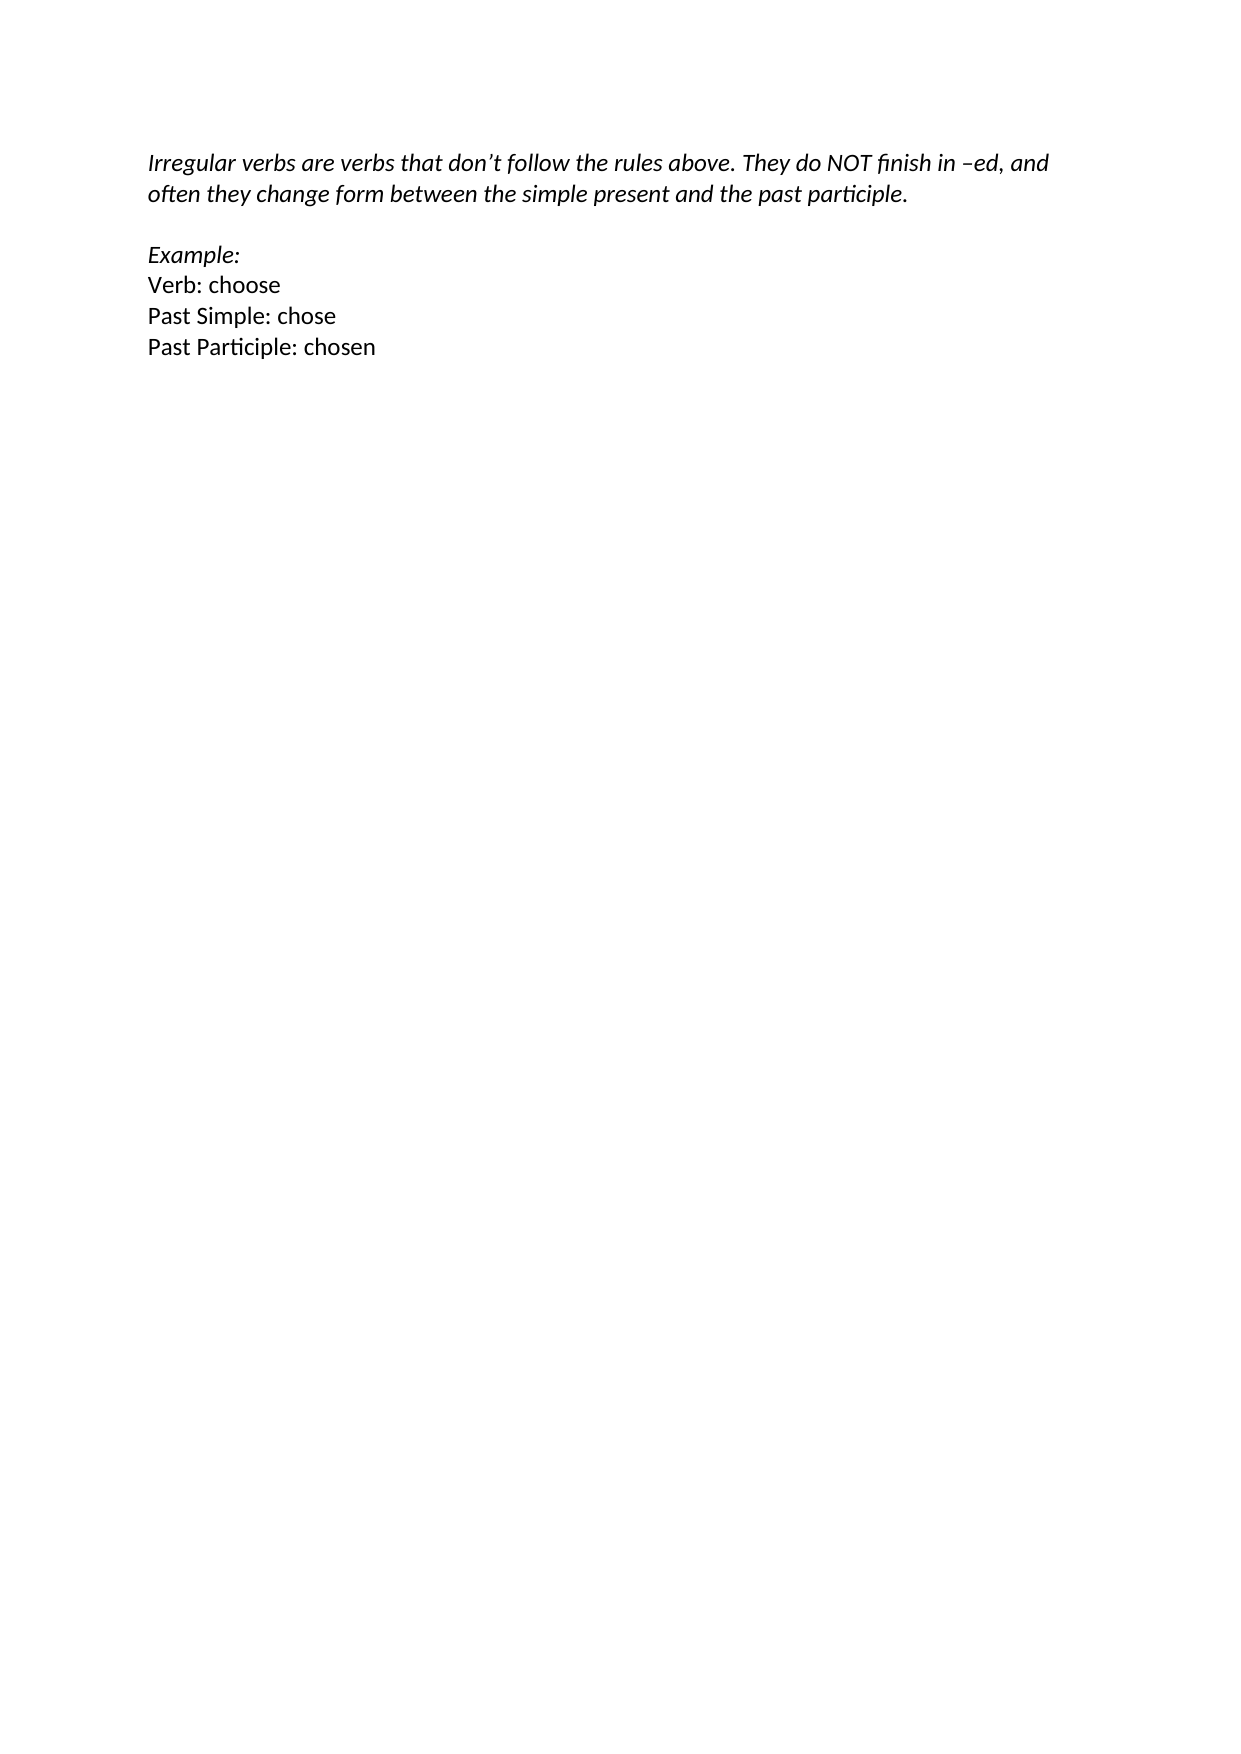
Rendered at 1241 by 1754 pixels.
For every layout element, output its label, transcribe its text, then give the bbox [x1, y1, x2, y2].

text Verb: choose [148, 270, 1093, 300]
text Example: [148, 239, 1093, 270]
text Past Simple: chose [148, 300, 1093, 331]
text Irregular verbs are verbs that don’t follow the rules above. They do NOT finish in –ed, and often they change form between the simple present and the past participle. [148, 148, 1093, 209]
text Past Participle: chosen [148, 331, 1093, 361]
